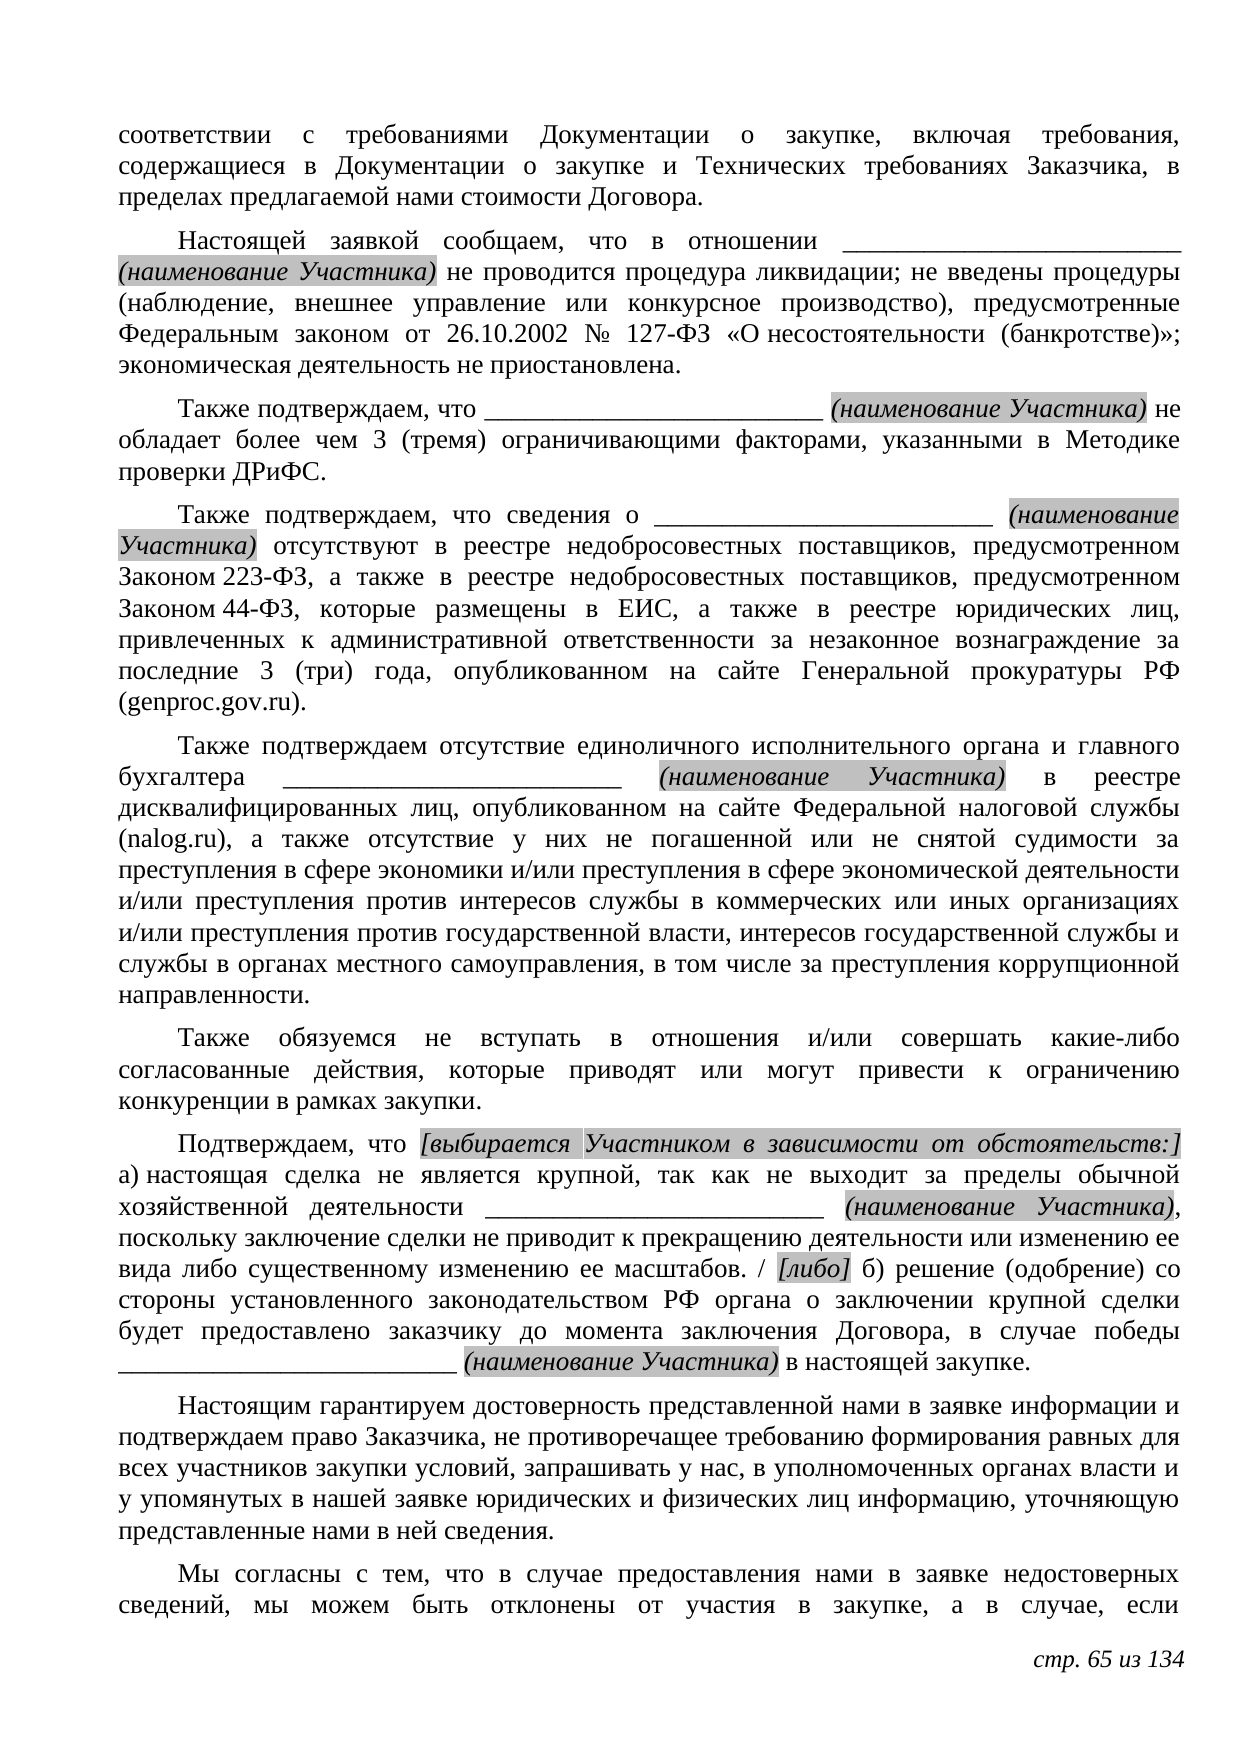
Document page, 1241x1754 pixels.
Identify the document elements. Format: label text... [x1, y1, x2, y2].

text Настоящей заявкой сообщаем, что в отношении _________________________ (наименование Участника) не проводится процедура ликвидации; не введены процедуры (наблюдение, внешнее управление или конкурсное производство), предусмотренные Федеральным законом от 26.10.2002 № 127-ФЗ «О несостоятельности (банкротстве)»; экономическая деятельность не приостановлена. [118, 224, 1181, 380]
text Также подтверждаем, что _________________________ (наименование Участника) не обладает более чем 3 (тремя) ограничивающими факторами, указанными в Методике проверки ДРиФС. [118, 392, 1181, 486]
text Также подтверждаем отсутствие единоличного исполнительного органа и главного бухгалтера _________________________ (наименование Участника) в реестре дисквалифицированных лиц, опубликованном на сайте Федеральной налоговой службы (nalog.ru), а также отсутствие у них не погашенной или не снятой судимости за преступления в сфере экономики и/или преступления в сфере экономической деятельности и/или преступления против интересов службы в коммерческих или иных организациях и/или преступления против государственной власти, интересов государственной службы и службы в органах местного самоуправления, в том числе за преступления коррупционной направленности. [118, 729, 1181, 1009]
text Настоящим гарантируем достоверность представленной нами в заявке информации и подтверждаем право Заказчика, не противоречащее требованию формирования равных для всех участников закупки условий, запрашивать у нас, в уполномоченных органах власти и у упомянутых в нашей заявке юридических и физических лиц информацию, уточняющую представленные нами в ней сведения. [118, 1389, 1181, 1545]
text Также обязуемся не вступать в отношения и/или совершать какие-либо согласованные действия, которые приводят или могут привести к ограничению конкуренции в рамках закупки. [118, 1022, 1181, 1115]
text Также подтверждаем, что сведения о _________________________ (наименование Участника) отсутствуют в реестре недобросовестных поставщиков, предусмотренном Законом 223-ФЗ, а также в реестре недобросовестных поставщиков, предусмотренном Законом 44-ФЗ, которые размещены в ЕИС, а также в реестре юридических лиц, привлеченных к административной ответственности за незаконное вознаграждение за последние 3 (три) года, опубликованном на сайте Генеральной прокуратуры РФ (genproc.gov.ru). [118, 498, 1181, 716]
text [118, 118, 1181, 212]
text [118, 1557, 1181, 1620]
text Подтверждаем, что [выбирается Участником в зависимости от обстоятельств:] а) настоящая сделка не является крупной, так как не выходит за пределы обычной хозяйственной деятельности _________________________ (наименование Участника), поскольку заключение сделки не приводит к прекращению деятельности или изменению ее вида либо существенному изменению ее масштабов. / [либо] б) решение (одобрение) со стороны установленного законодательством РФ органа о заключении крупной сделки будет предоставлено заказчику до момента заключения Договора, в случае победы _________________________ (наименование Участника) в настоящей закупке. [118, 1127, 1181, 1377]
